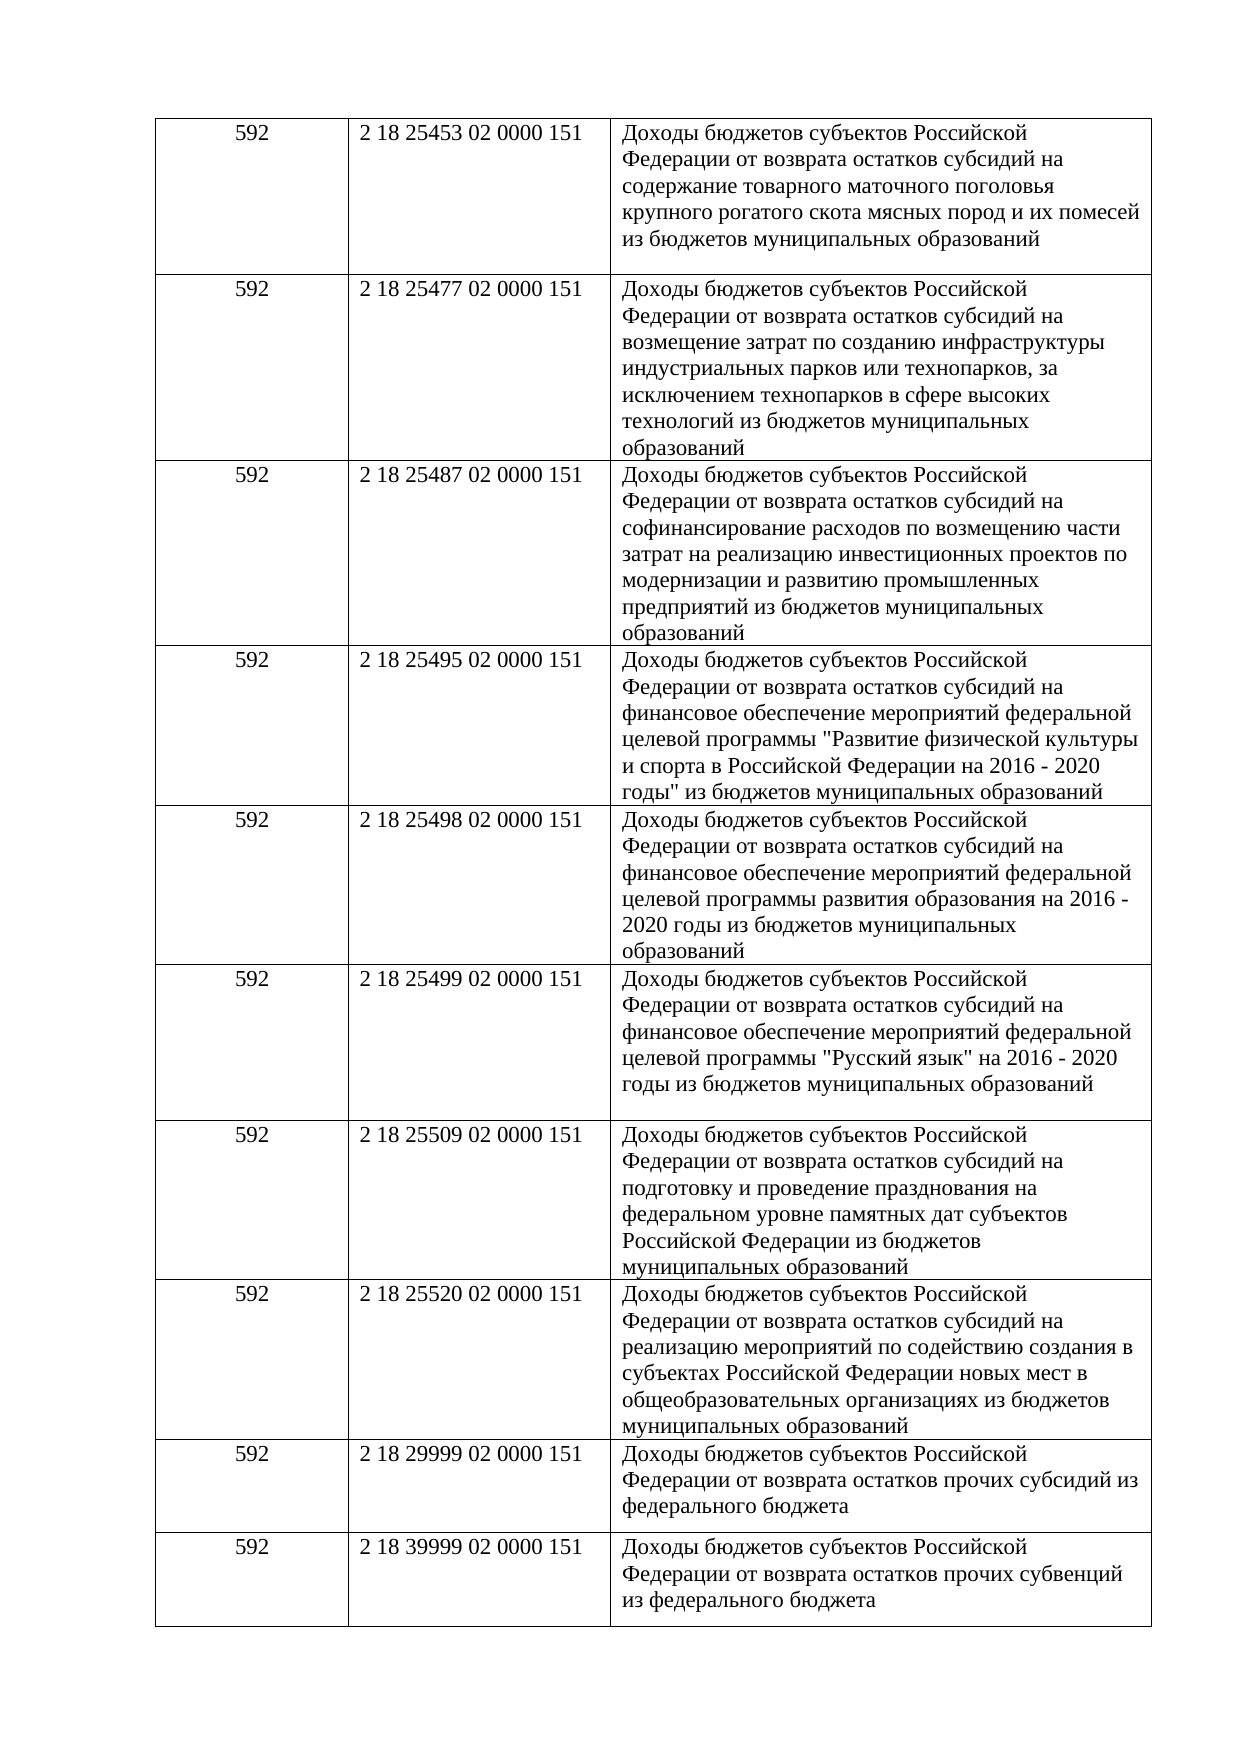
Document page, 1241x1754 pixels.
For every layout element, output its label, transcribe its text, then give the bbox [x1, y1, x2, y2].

table_cell 2 18 25477 02 0000 151 [349, 275, 610, 460]
table_cell 592 [156, 1121, 348, 1279]
table_cell Доходы бюджетов субъектов Российской Федерации от возврата остатков прочих субвенций из федерального бюджета [611, 1533, 1151, 1626]
table_cell 592 [156, 1280, 348, 1438]
table_cell Доходы бюджетов субъектов Российской Федерации от возврата остатков субсидий на финансовое обеспечение мероприятий федеральной целевой программы развития образования на 2016 - 2020 годы из бюджетов муниципальных образований [611, 806, 1151, 964]
table_cell Доходы бюджетов субъектов Российской Федерации от возврата остатков субсидий на возмещение затрат по созданию инфраструктуры индустриальных парков или технопарков, за исключением технопарков в сфере высоких технологий из бюджетов муниципальных образований [611, 275, 1151, 460]
table_cell 592 [156, 806, 348, 964]
table_cell Доходы бюджетов субъектов Российской Федерации от возврата остатков субсидий на финансовое обеспечение мероприятий федеральной целевой программы "Русский язык" на 2016 - 2020 годы из бюджетов муниципальных образований [611, 965, 1151, 1120]
table_cell 592 [156, 119, 348, 274]
table_cell 592 [156, 965, 348, 1120]
table_cell Доходы бюджетов субъектов Российской Федерации от возврата остатков прочих субсидий из федерального бюджета [611, 1440, 1151, 1532]
table_cell 592 [156, 461, 348, 645]
table_cell Доходы бюджетов субъектов Российской Федерации от возврата остатков субсидий на софинансирование расходов по возмещению части затрат на реализацию инвестиционных проектов по модернизации и развитию промышленных предприятий из бюджетов муниципальных образований [611, 461, 1151, 645]
table_cell Доходы бюджетов субъектов Российской Федерации от возврата остатков субсидий на подготовку и проведение празднования на федеральном уровне памятных дат субъектов Российской Федерации из бюджетов муниципальных образований [611, 1121, 1151, 1279]
table_cell 2 18 25487 02 0000 151 [349, 461, 610, 645]
table_cell 592 [156, 646, 348, 805]
table_cell 2 18 25495 02 0000 151 [349, 646, 610, 805]
table_cell 2 18 25509 02 0000 151 [349, 1121, 610, 1279]
table_cell 592 [156, 1440, 348, 1532]
table_cell Доходы бюджетов субъектов Российской Федерации от возврата остатков субсидий на реализацию мероприятий по содействию создания в субъектах Российской Федерации новых мест в общеобразовательных организациях из бюджетов муниципальных образований [611, 1280, 1151, 1438]
table_cell Доходы бюджетов субъектов Российской Федерации от возврата остатков субсидий на финансовое обеспечение мероприятий федеральной целевой программы "Развитие физической культуры и спорта в Российской Федерации на 2016 - 2020 годы" из бюджетов муниципальных образований [611, 646, 1151, 805]
table_cell 2 18 39999 02 0000 151 [349, 1533, 610, 1626]
table_cell 2 18 25520 02 0000 151 [349, 1280, 610, 1438]
table_cell 592 [156, 1533, 348, 1626]
table_cell Доходы бюджетов субъектов Российской Федерации от возврата остатков субсидий на содержание товарного маточного поголовья крупного рогатого скота мясных пород и их помесей из бюджетов муниципальных образований [611, 119, 1151, 274]
table_cell 2 18 25453 02 0000 151 [349, 119, 610, 274]
table_cell 2 18 25498 02 0000 151 [349, 806, 610, 964]
table_cell 2 18 25499 02 0000 151 [349, 965, 610, 1120]
table_cell 2 18 29999 02 0000 151 [349, 1440, 610, 1532]
table_cell 592 [156, 275, 348, 460]
